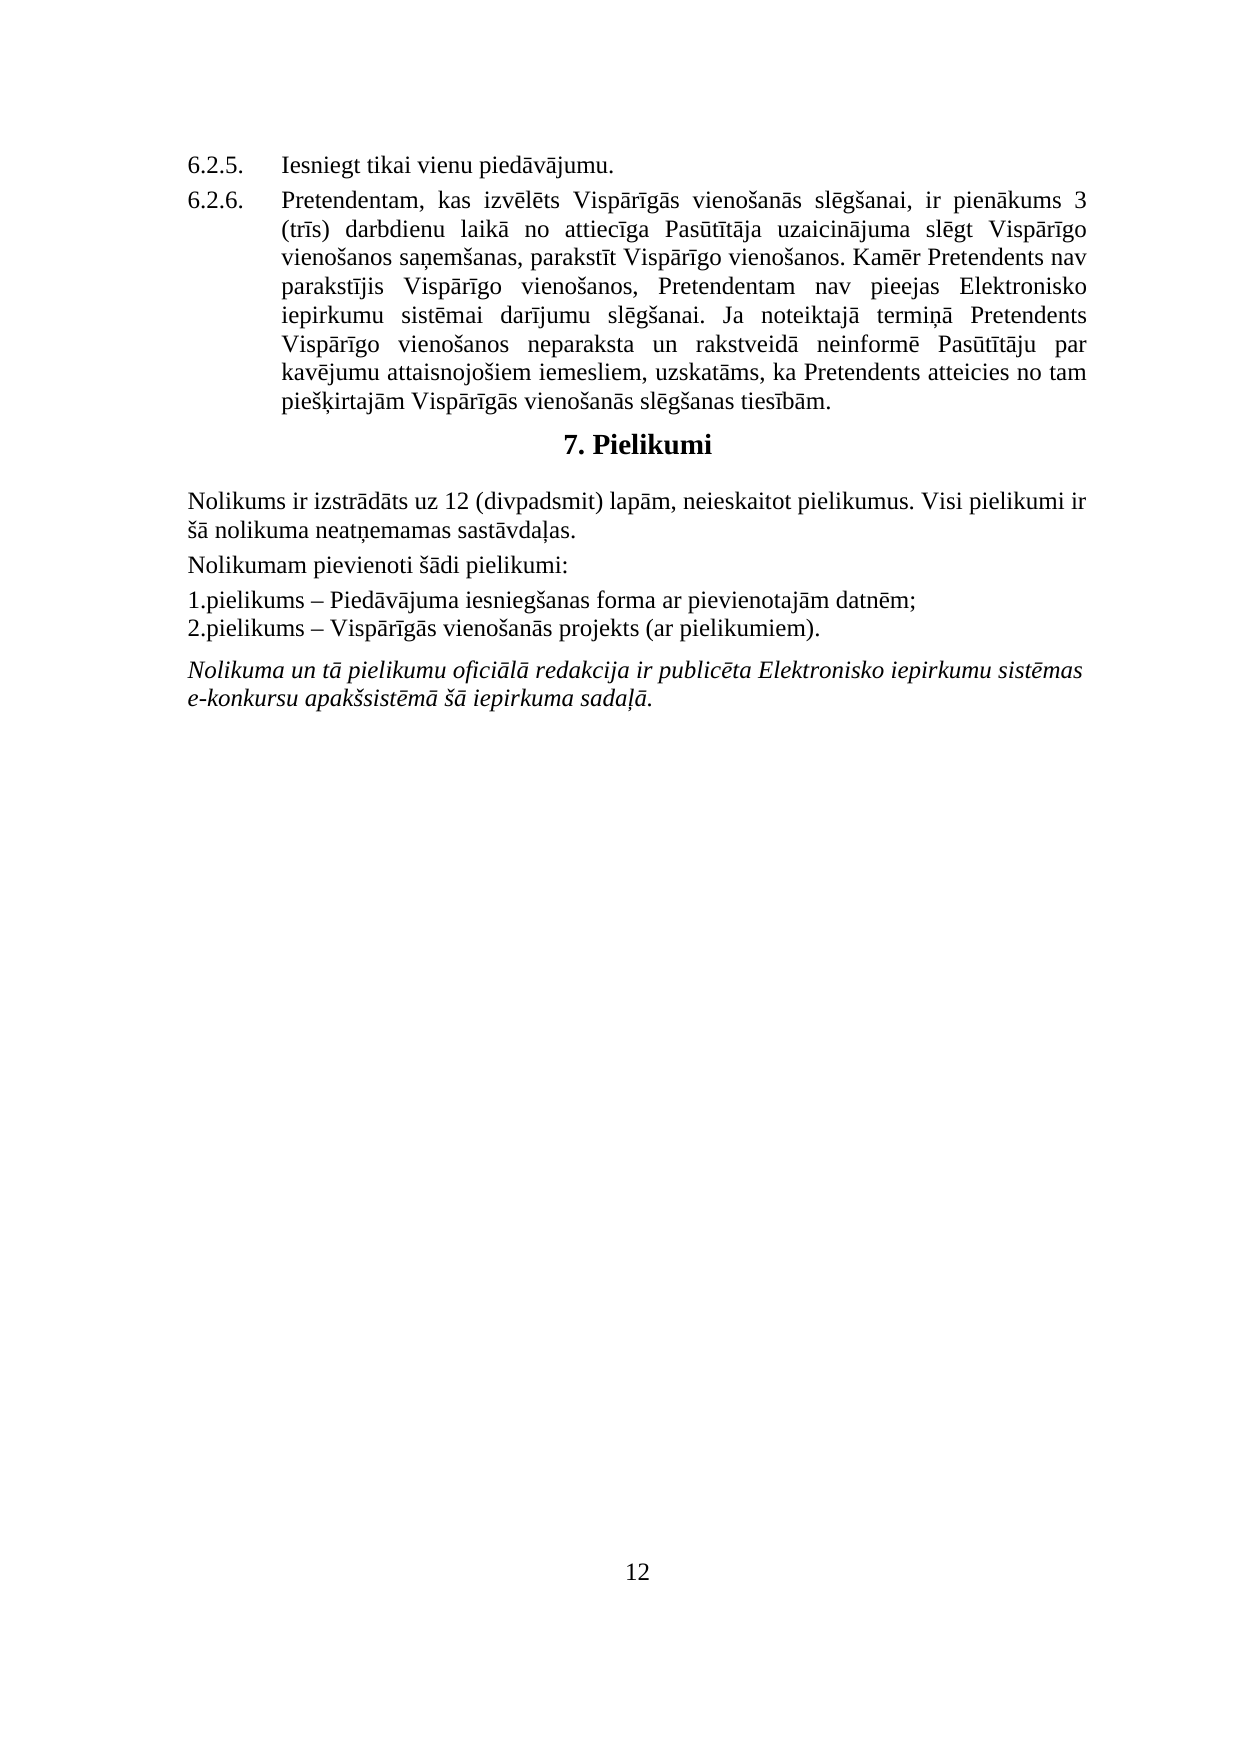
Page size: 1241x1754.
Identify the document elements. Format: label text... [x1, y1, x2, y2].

text 2.pielikums – Vispārīgās vienošanās projekts (ar pielikumiem). [187, 613, 1087, 642]
text 6.2.6. Pretendentam, kas izvēlēts Vispārīgās vienošanās slēgšanai, ir pienākums 3 (trīs) darbdienu laikā no attiecīga Pasūtītāja uzaicinājuma slēgt Vispārīgo vienošanos saņemšanas, parakstīt Vispārīgo vienošanos. Kamēr Pretendents nav parakstījis Vispārīgo vienošanos, Pretendentam nav pieejas Elektronisko iepirkumu sistēmai darījumu slēgšanai. Ja noteiktajā termiņā Pretendents Vispārīgo vienošanos neparaksta un rakstveidā neinformē Pasūtītāju par kavējumu attaisnojošiem iemesliem, uzskatāms, ka Pretendents atteicies no tam piešķirtajām Vispārīgās vienošanās slēgšanas tiesībām. [187, 185, 1087, 415]
subtitle 7. Pielikumi [187, 427, 1087, 461]
text Nolikuma un tā pielikumu oficiālā redakcija ir publicēta Elektronisko iepirkumu sistēmas e-konkursu apakšsistēmā šā iepirkuma sadaļā. [187, 655, 1087, 712]
text 1.pielikums – Piedāvājuma iesniegšanas forma ar pievienotajām datnēm; [187, 585, 1087, 613]
text Nolikums ir izstrādāts uz 12 (divpadsmit) lapām, neieskaitot pielikumus. Visi pielikumi ir šā nolikuma neatņemamas sastāvdaļas. [187, 486, 1087, 543]
text 6.2.5. Iesniegt tikai vienu piedāvājumu. [187, 150, 1087, 179]
text Nolikumam pievienoti šādi pielikumi: [187, 550, 1087, 578]
